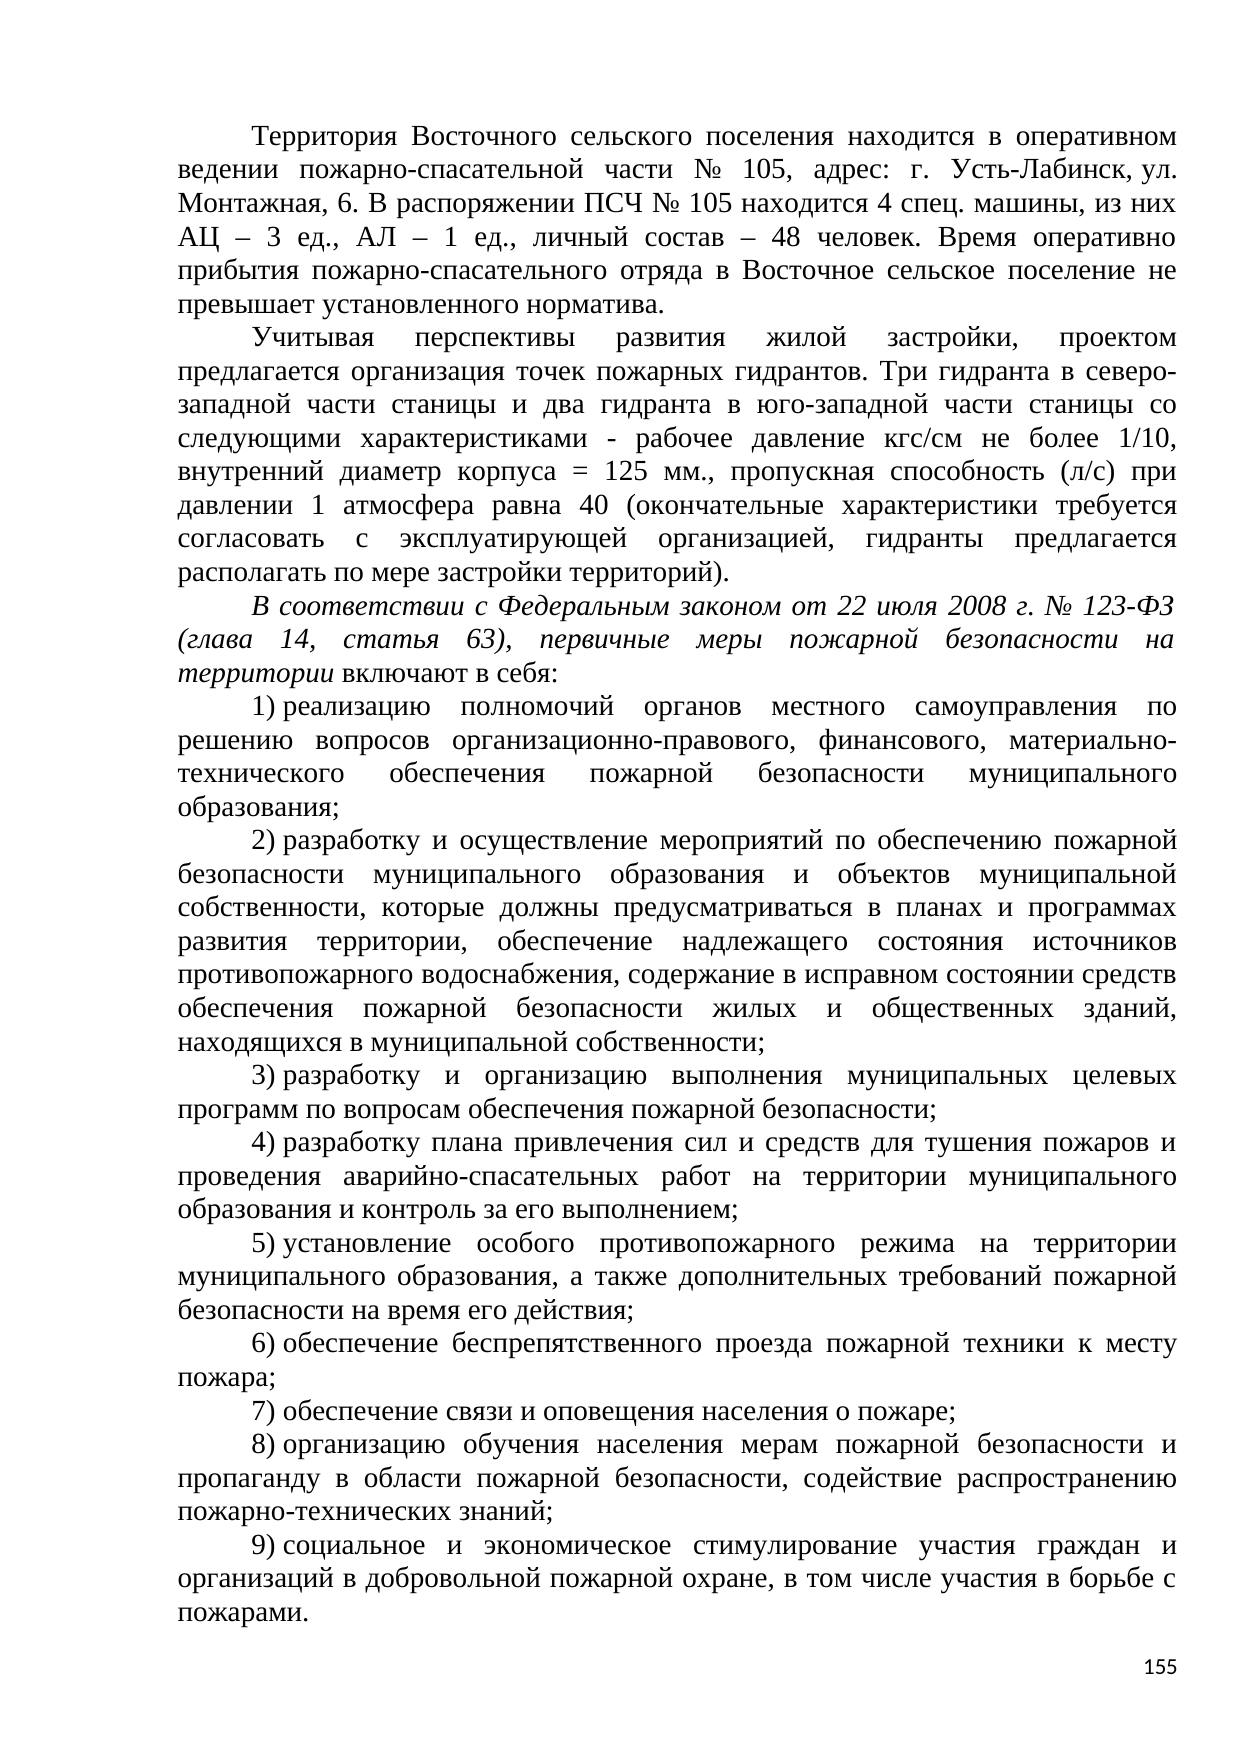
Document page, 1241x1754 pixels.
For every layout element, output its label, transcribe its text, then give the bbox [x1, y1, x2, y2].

text 5) установление особого противопожарного режима на территории муниципального образования, а также дополнительных требований пожарной безопасности на время его действия; [177, 1225, 1178, 1326]
text Учитывая перспективы развития жилой застройки, проектом предлагается организация точек пожарных гидрантов. Три гидранта в северо-западной части станицы и два гидранта в юго-западной части станицы со следующими характеристиками - рабочее давление кгс/см не более 1/10, внутренний диаметр корпуса = 125 мм., пропускная способность (л/с) при давлении 1 атмосфера равна 40 (окончательные характеристики требуется согласовать с эксплуатирующей организацией, гидранты предлагается располагать по мере застройки территорий). [177, 319, 1178, 588]
text 9) социальное и экономическое стимулирование участия граждан и организаций в добровольной пожарной охране, в том числе участия в борьбе с пожарами. [177, 1527, 1178, 1627]
text 8) организацию обучения населения мерам пожарной безопасности и пропаганду в области пожарной безопасности, содействие распространению пожарно-технических знаний; [177, 1426, 1178, 1527]
text 3) разработку и организацию выполнения муниципальных целевых программ по вопросам обеспечения пожарной безопасности; [177, 1057, 1178, 1124]
text 1) реализацию полномочий органов местного самоуправления по решению вопросов организационно-правового, финансового, материально-технического обеспечения пожарной безопасности муниципального образования; [177, 688, 1178, 822]
text 2) разработку и осуществление мероприятий по обеспечению пожарной безопасности муниципального образования и объектов муниципальной собственности, которые должны предусматриваться в планах и программах развития территории, обеспечение надлежащего состояния источников противопожарного водоснабжения, содержание в исправном состоянии средств обеспечения пожарной безопасности жилых и общественных зданий, находящихся в муниципальной собственности; [177, 822, 1178, 1057]
text В соответствии с Федеральным законом от 22 июля 2008 г. № 123-ФЗ (глава 14, статья 63), первичные меры пожарной безопасности на территории включают в себя: [177, 588, 1178, 688]
text Территория Восточного сельского поселения находится в оперативном ведении пожарно-спасательной части № 105, адрес: г. Усть-Лабинск, ул. Монтажная, 6. В распоряжении ПСЧ № 105 находится 4 спец. машины, из них АЦ – 3 ед., АЛ – 1 ед., личный состав – 48 человек. Время оперативно прибытия пожарно-спасательного отряда в Восточное сельское поселение не превышает установленного норматива. [177, 118, 1178, 319]
text 7) обеспечение связи и оповещения населения о пожаре; [177, 1393, 1178, 1426]
text 4) разработку плана привлечения сил и средств для тушения пожаров и проведения аварийно-спасательных работ на территории муниципального образования и контроль за его выполнением; [177, 1124, 1178, 1225]
text 6) обеспечение беспрепятственного проезда пожарной техники к месту пожара; [177, 1326, 1178, 1393]
